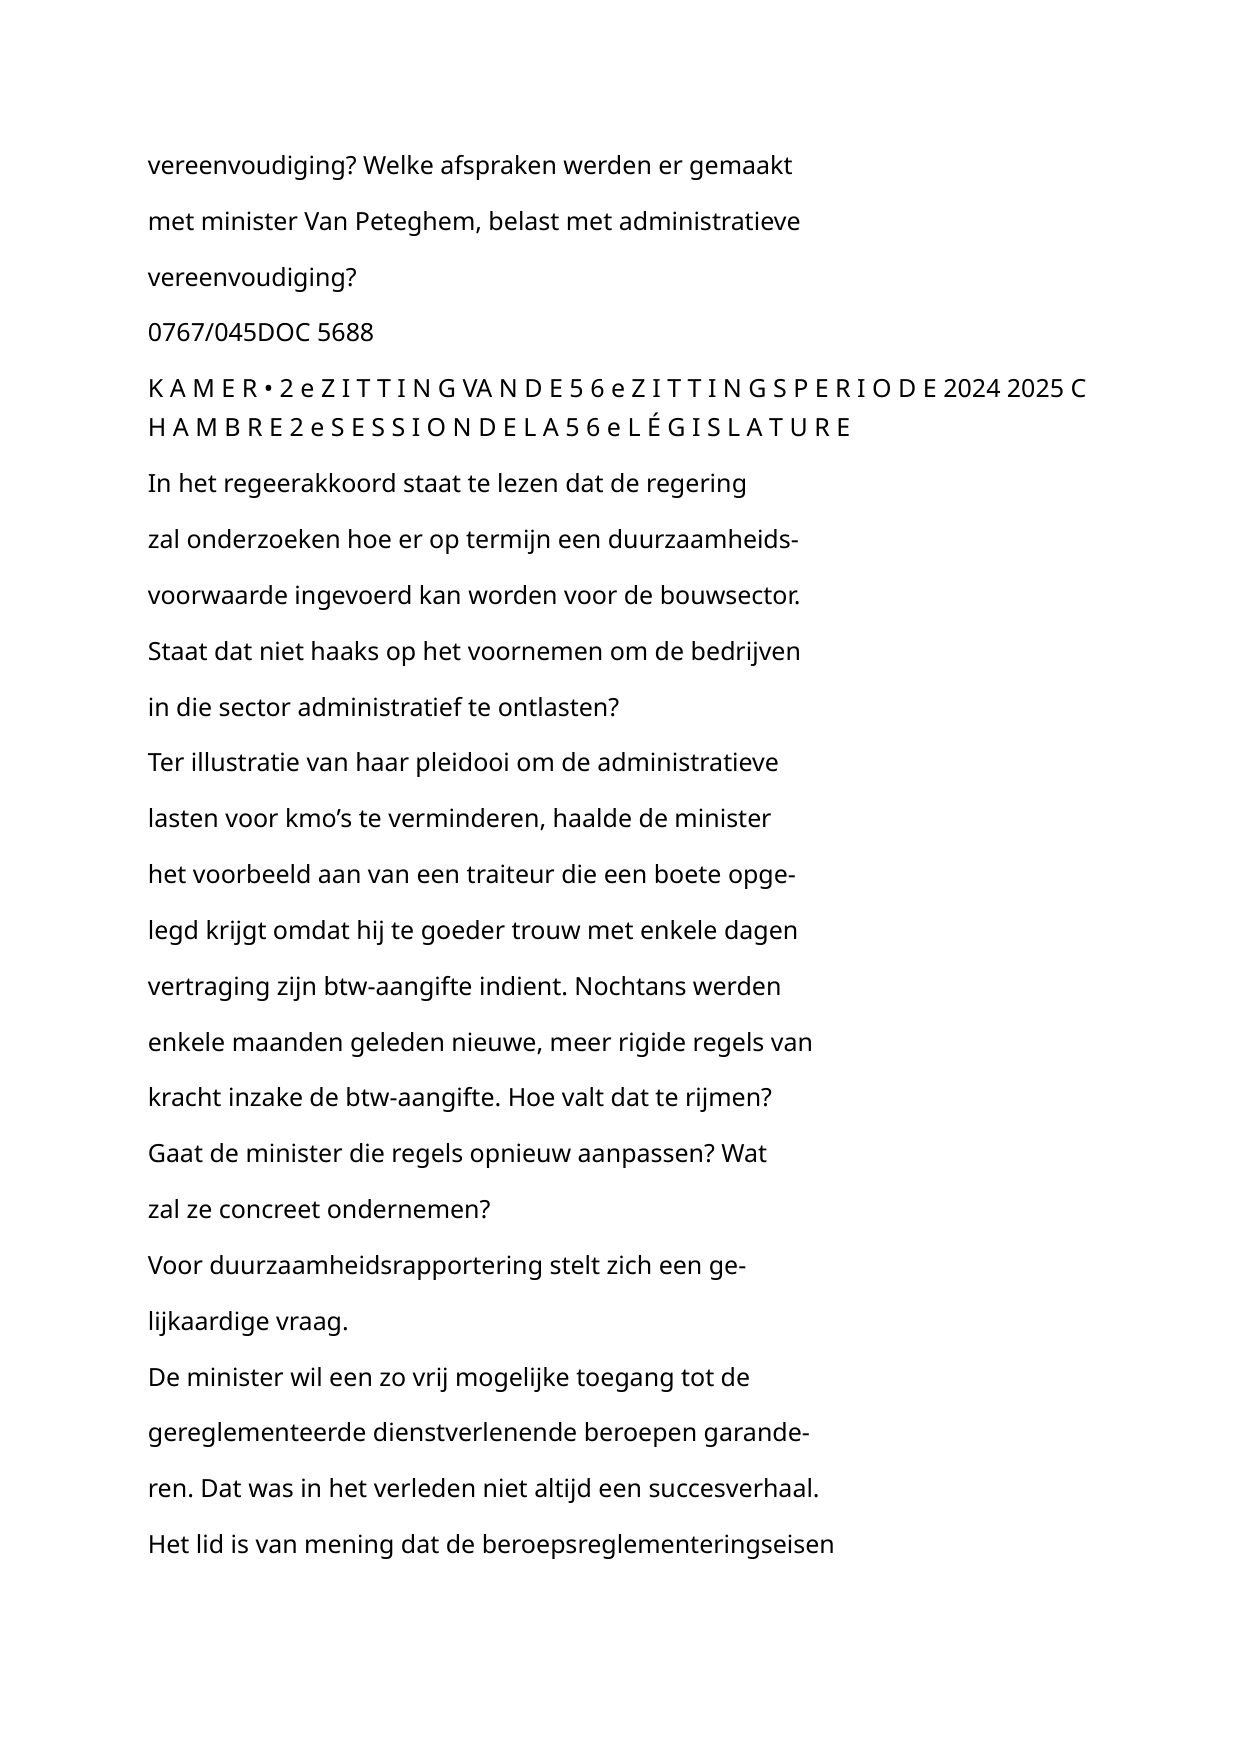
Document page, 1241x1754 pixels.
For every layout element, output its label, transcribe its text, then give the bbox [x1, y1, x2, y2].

text lasten voor kmo’s te verminderen, haalde de minister [148, 801, 1093, 835]
text kracht inzake de btw-aangifte. Hoe valt dat te rijmen? [148, 1080, 1093, 1114]
text vereenvoudiging? Welke afspraken werden er gemaakt [148, 148, 1093, 182]
text legd krijgt omdat hij te goeder trouw met enkele dagen [148, 913, 1093, 947]
text In het regeerakkoord staat te lezen dat de regering [148, 466, 1093, 500]
text lijkaardige vraag. [148, 1303, 1093, 1337]
text Gaat de minister die regels opnieuw aanpassen? Wat [148, 1136, 1093, 1170]
text voorwaarde ingevoerd kan worden voor de bouwsector. [148, 578, 1093, 612]
text Voor duurzaamheidsrapportering stelt zich een ge- [148, 1248, 1093, 1282]
text zal ze concreet ondernemen? [148, 1192, 1093, 1226]
text zal onderzoeken hoe er op termijn een duurzaamheids- [148, 522, 1093, 556]
text enkele maanden geleden nieuwe, meer rigide regels van [148, 1024, 1093, 1058]
text Staat dat niet haaks op het voornemen om de bedrijven [148, 633, 1093, 667]
text K A M E R • 2 e Z I T T I N G VA N D E 5 6 e Z I T T I N G S P E R I O D E 2024 2025 C H A M B R E 2 e S E S S I O N D E L A 5 6 e L É G I S L A T U R E [148, 371, 1093, 444]
text 0767/045DOC 5688 [148, 315, 1093, 349]
text ren. Dat was in het verleden niet altijd een succesverhaal. [148, 1471, 1093, 1505]
text gereglementeerde dienstverlenende beroepen garande- [148, 1415, 1093, 1449]
text De minister wil een zo vrij mogelijke toegang tot de [148, 1359, 1093, 1393]
text vereenvoudiging? [148, 259, 1093, 293]
text met minister Van Peteghem, belast met administratieve [148, 203, 1093, 237]
text in die sector administratief te ontlasten? [148, 689, 1093, 723]
text Het lid is van mening dat de beroepsreglementeringseisen [148, 1527, 1093, 1561]
text vertraging zijn btw-aangifte indient. Nochtans werden [148, 968, 1093, 1002]
text het voorbeeld aan van een traiteur die een boete opge- [148, 857, 1093, 891]
text Ter illustratie van haar pleidooi om de administratieve [148, 745, 1093, 779]
